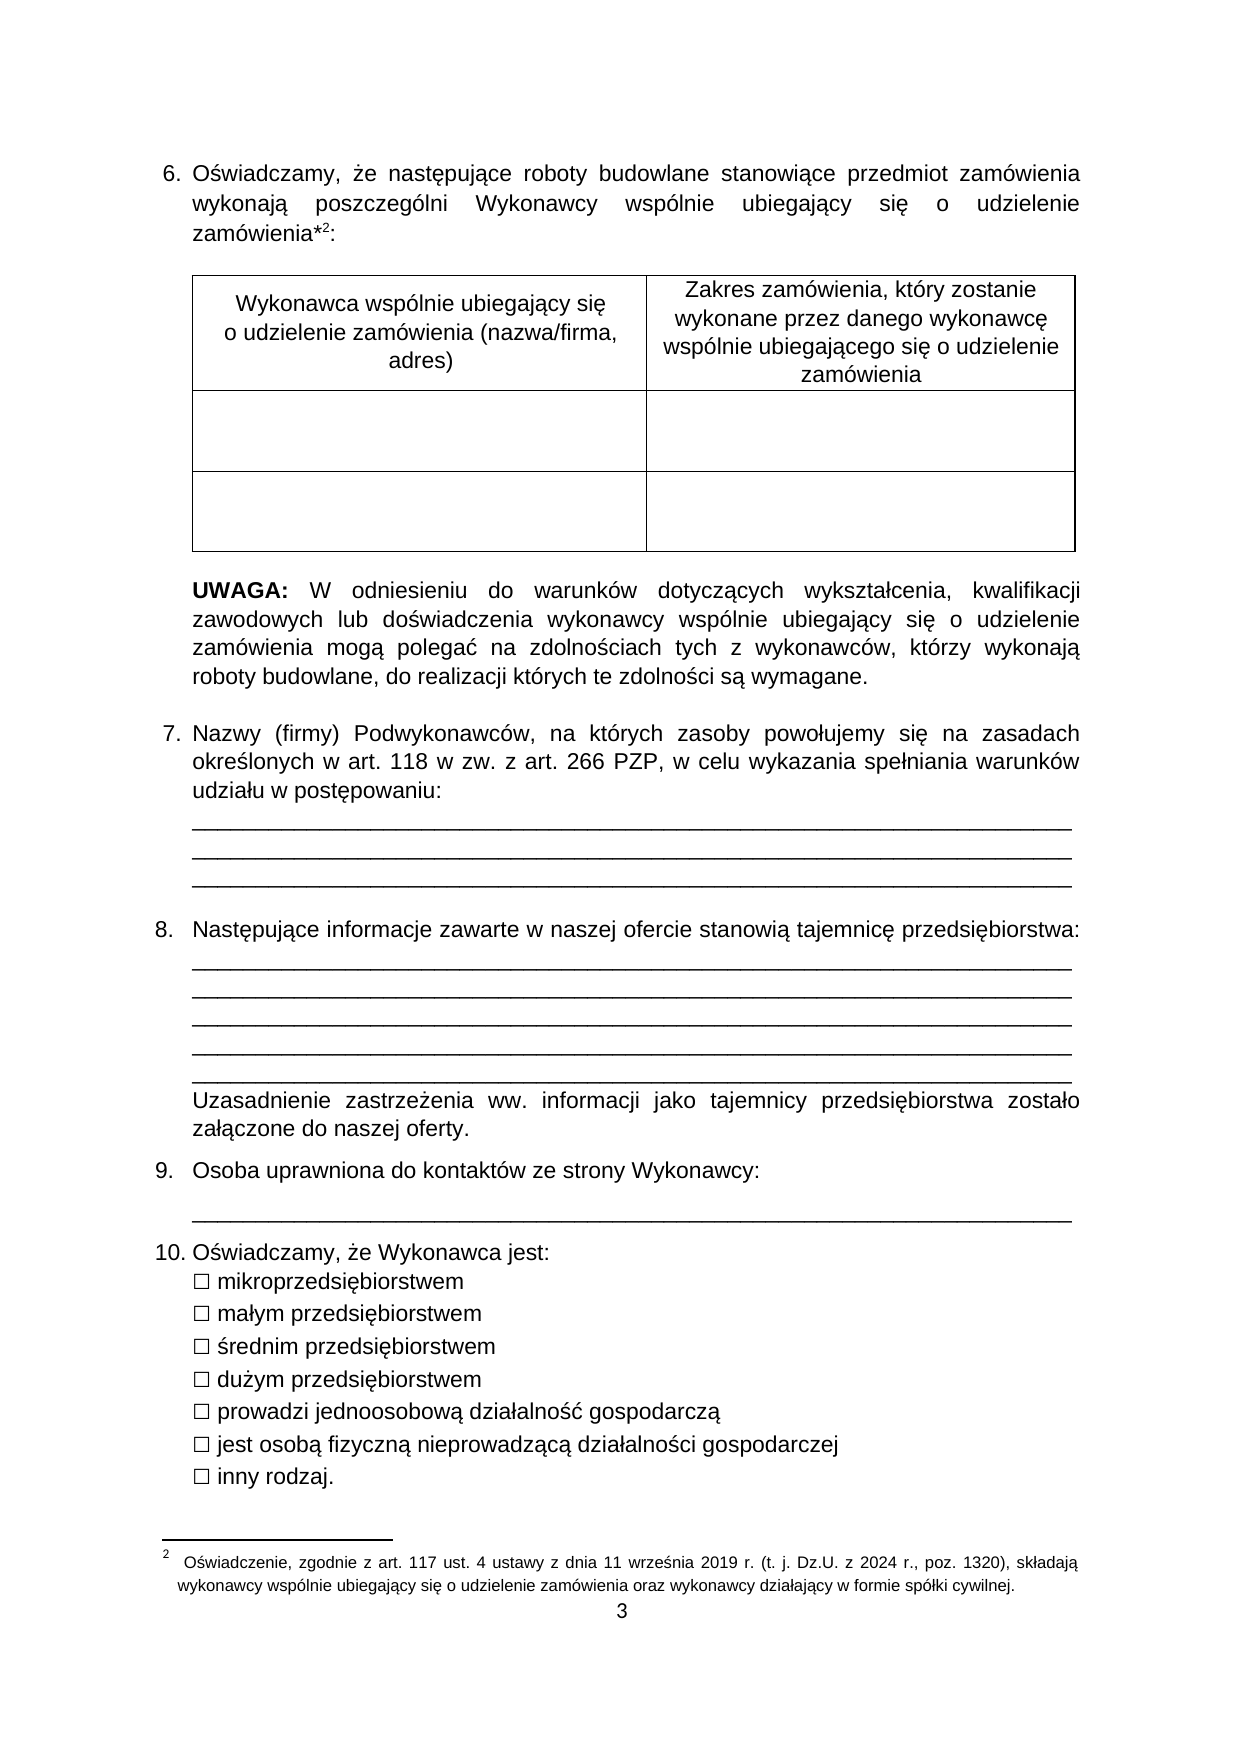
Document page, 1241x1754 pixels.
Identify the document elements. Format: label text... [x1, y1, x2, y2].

list mikroprzedsiębiorstwem [192, 1267, 1081, 1295]
table_header Zakres zamówienia, który zostanie wykonane przez danego wykonawcę wspólnie ubiegającego się o udzielenie zamówienia [647, 276, 1074, 390]
table_header Wykonawca wspólnie ubiegający się o udzielenie zamówienia (nazwa/firma, adres) [193, 276, 646, 390]
table_cell [647, 391, 1074, 471]
list prowadzi jednoosobową działalność gospodarczą [192, 1397, 1081, 1426]
list Następujące informacje zawarte w naszej ofercie stanowią tajemnicę przedsiębiorstwa: _________________________________________________________________________________________________________________________________________________________________________________________________________________________________________________________________________________________________________________________________________________________ [154, 916, 1081, 1085]
list małym przedsiębiorstwem [192, 1299, 1081, 1328]
list Oświadczamy, że następujące roboty budowlane stanowiące przedmiot zamówienia wykonają poszczególni Wykonawcy wspólnie ubiegający się o udzielenie zamówienia*: [162, 159, 1081, 246]
list Nazwy (firmy) Podwykonawców, na których zasoby powołujemy się na zasadach określonych w art. 118 w zw. z art. 266 PZP, w celu wykazania spełniania warunków udziału w postępowaniu: [162, 720, 1081, 803]
list jest osobą fizyczną nieprowadzącą działalności gospodarczej [192, 1430, 1081, 1458]
list Uzasadnienie zastrzeżenia ww. informacji jako tajemnicy przedsiębiorstwa zostało załączone do naszej oferty. [192, 1087, 1081, 1142]
table_cell [193, 472, 646, 551]
list średnim przedsiębiorstwem [192, 1332, 1081, 1361]
list _____________________________________________________________________ [192, 1197, 1081, 1224]
list Osoba uprawniona do kontaktów ze strony Wykonawcy: [155, 1157, 1081, 1183]
list Oświadczamy, że Wykonawca jest: [154, 1238, 1081, 1265]
list dużym przedsiębiorstwem [192, 1365, 1081, 1393]
list UWAGA: W odniesieniu do warunków dotyczących wykształcenia, kwalifikacji zawodowych lub doświadczenia wykonawcy wspólnie ubiegający się o udzielenie zamówienia mogą polegać na zdolnościach tych z wykonawców, którzy wykonają roboty budowlane, do realizacji których te zdolności są wymagane. [192, 577, 1081, 689]
table_cell [193, 391, 646, 471]
table_cell [647, 472, 1074, 551]
list inny rodzaj. [192, 1462, 1081, 1491]
list _______________________________________________________________________________________________________________________________________________________________________________________________________________ [192, 805, 1081, 888]
